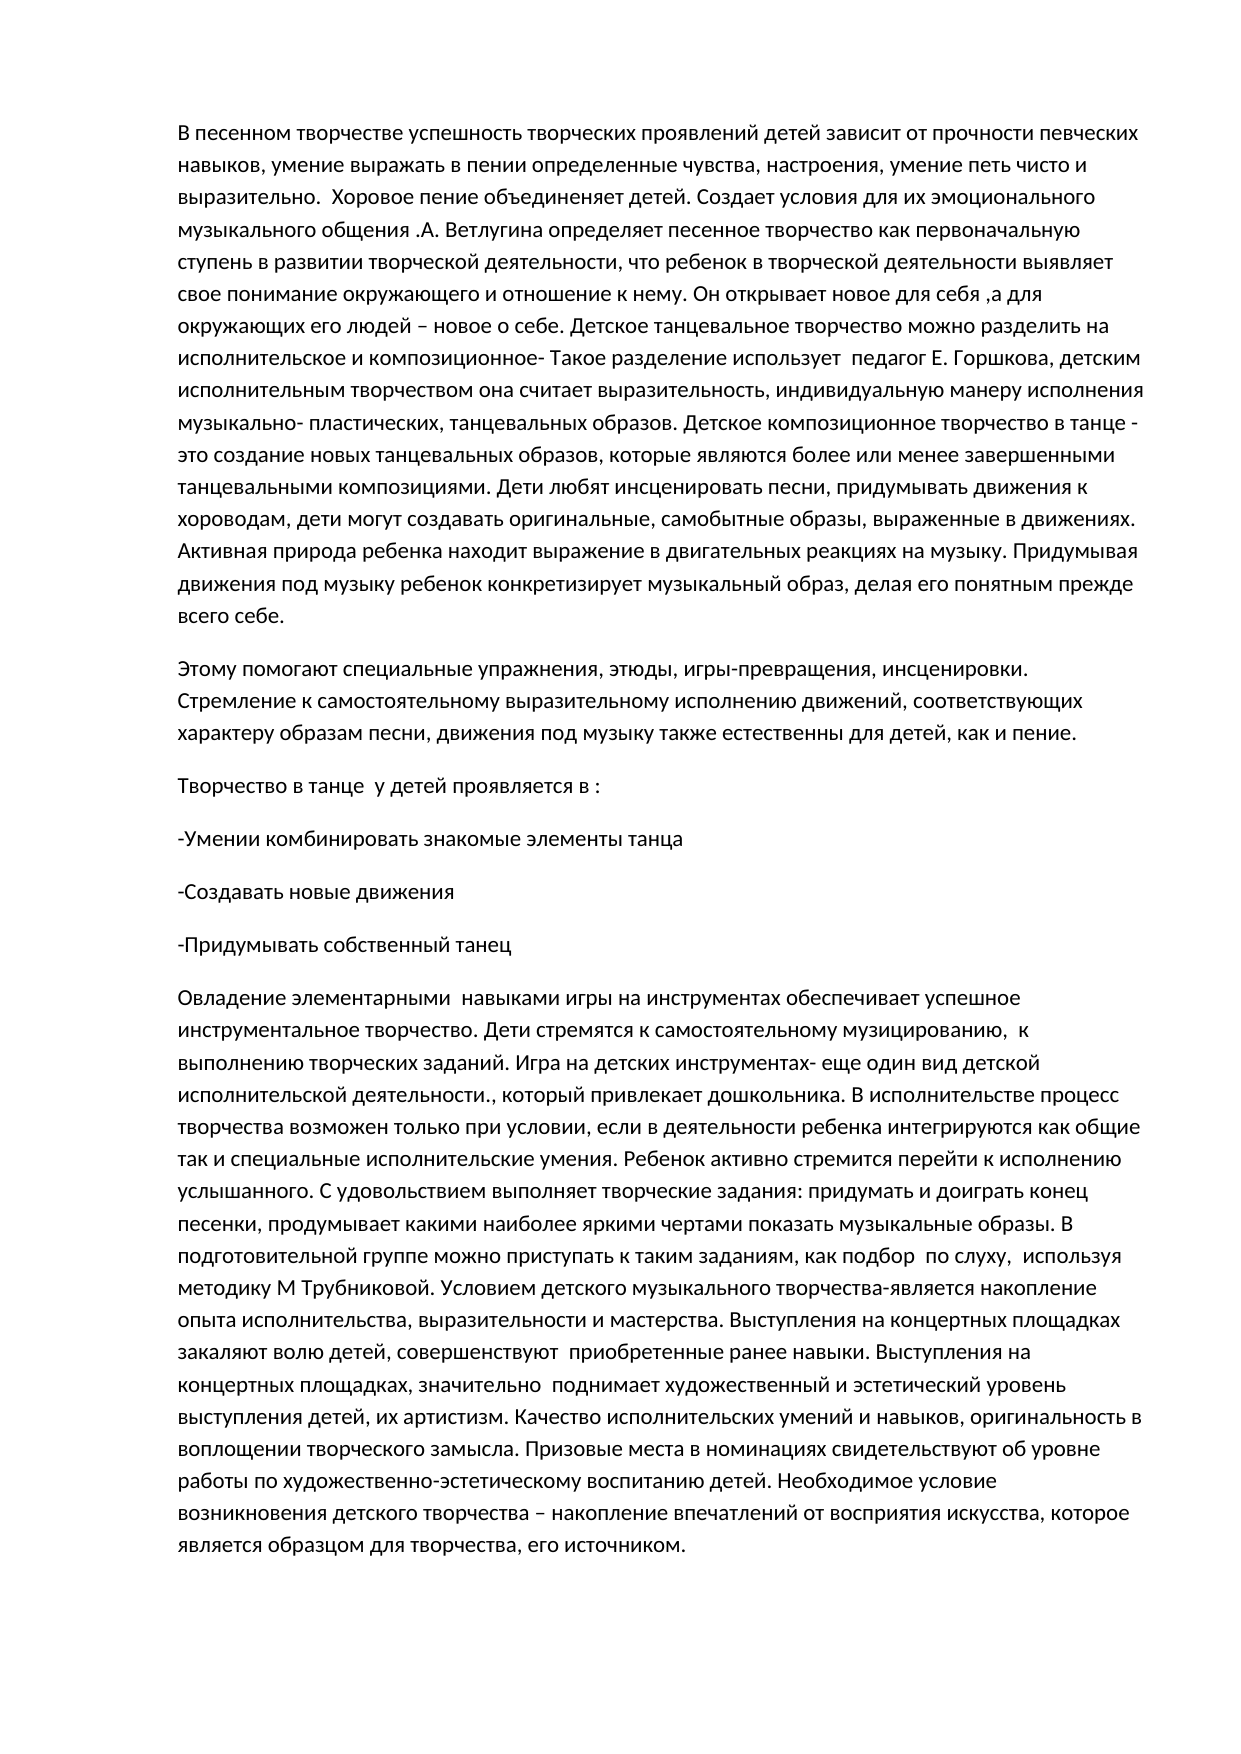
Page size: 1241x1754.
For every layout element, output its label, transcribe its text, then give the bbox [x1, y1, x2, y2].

text Творчество в танце у детей проявляется в : [177, 771, 1152, 799]
text Этому помогают специальные упражнения, этюды, игры-превращения, инсценировки. Стремление к самостоятельному выразительному исполнению движений, соответствующих характеру образам песни, движения под музыку также естественны для детей, как и пение. [177, 654, 1152, 746]
text -Умении комбинировать знакомые элементы танца [177, 824, 1152, 852]
text -Создавать новые движения [177, 877, 1152, 905]
text В песенном творчестве успешность творческих проявлений детей зависит от прочности певческих навыков, умение выражать в пении определенные чувства, настроения, умение петь чисто и выразительно. Хоровое пение объединеняет детей. Создает условия для их эмоционального музыкального общения .А. Ветлугина определяет песенное творчество как первоначальную ступень в развитии творческой деятельности, что ребенок в творческой деятельности выявляет свое понимание окружающего и отношение к нему. Он открывает новое для себя ,а для окружающих его людей – новое о себе. Детское танцевальное творчество можно разделить на исполнительское и композиционное- Такое разделение использует педагог Е. Горшкова, детским исполнительным творчеством она считает выразительность, индивидуальную манеру исполнения музыкально- пластических, танцевальных образов. Детское композиционное творчество в танце - это создание новых танцевальных образов, которые являются более или менее завершенными танцевальными композициями. Дети любят инсценировать песни, придумывать движения к хороводам, дети могут создавать оригинальные, самобытные образы, выраженные в движениях. Активная природа ребенка находит выражение в двигательных реакциях на музыку. Придумывая движения под музыку ребенок конкретизирует музыкальный образ, делая его понятным прежде всего себе. [177, 118, 1152, 629]
text -Придумывать собственный танец [177, 930, 1152, 958]
text Овладение элементарными навыками игры на инструментах обеспечивает успешное инструментальное творчество. Дети стремятся к самостоятельному музицированию, к выполнению творческих заданий. Игра на детских инструментах- еще один вид детской исполнительской деятельности., который привлекает дошкольника. В исполнительстве процесс творчества возможен только при условии, если в деятельности ребенка интегрируются как общие так и специальные исполнительские умения. Ребенок активно стремится перейти к исполнению услышанного. С удовольствием выполняет творческие задания: придумать и доиграть конец песенки, продумывает какими наиболее яркими чертами показать музыкальные образы. В подготовительной группе можно приступать к таким заданиям, как подбор по слуху, используя методику М Трубниковой. Условием детского музыкального творчества-является накопление опыта исполнительства, выразительности и мастерства. Выступления на концертных площадках закаляют волю детей, совершенствуют приобретенные ранее навыки. Выступления на концертных площадках, значительно поднимает художественный и эстетический уровень выступления детей, их артистизм. Качество исполнительских умений и навыков, оригинальность в воплощении творческого замысла. Призовые места в номинациях свидетельствуют об уровне работы по художественно-эстетическому воспитанию детей. Необходимое условие возникновения детского творчества – накопление впечатлений от восприятия искусства, которое является образцом для творчества, его источником. [177, 983, 1152, 1559]
